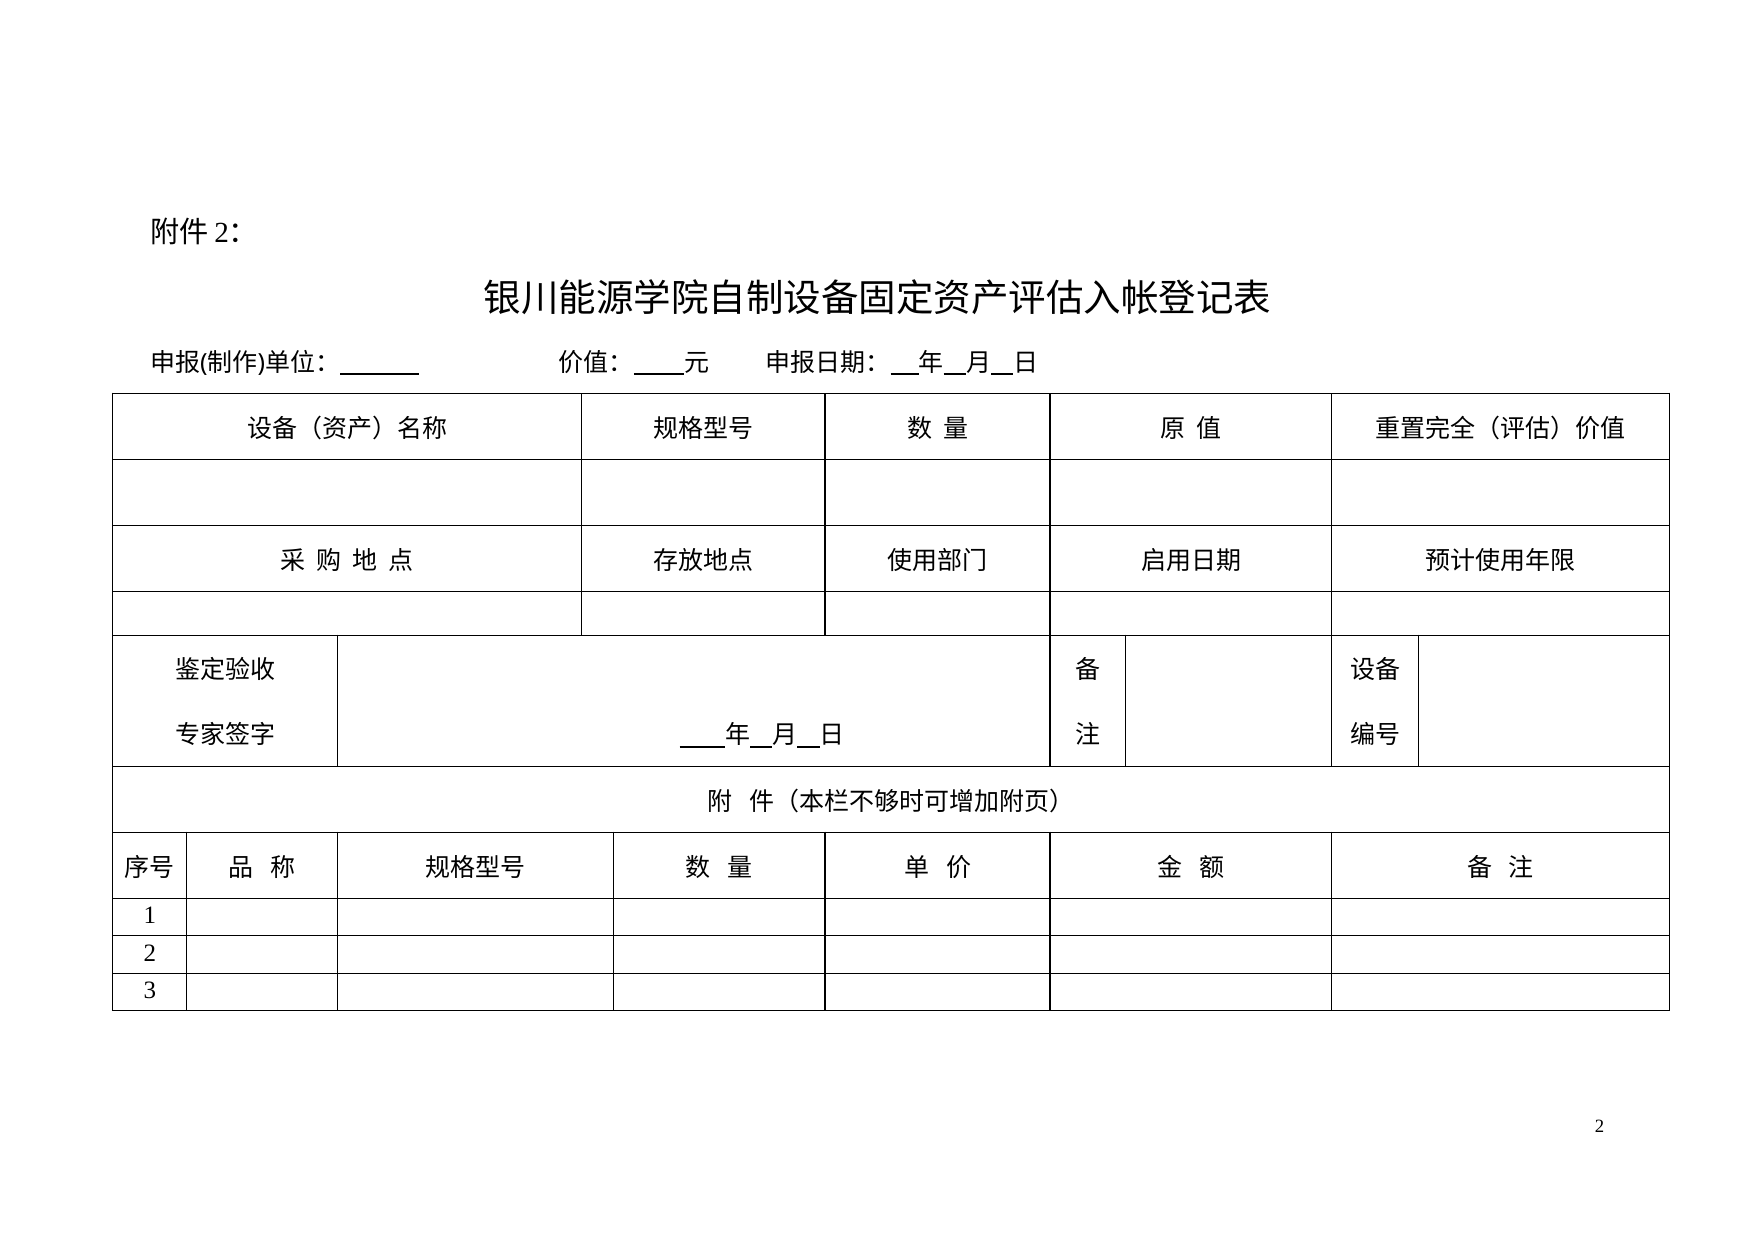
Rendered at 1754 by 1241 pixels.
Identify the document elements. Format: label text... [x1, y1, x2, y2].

table_cell [1051, 592, 1331, 634]
table_cell [826, 899, 1049, 935]
table_cell 使用部门 [826, 526, 1049, 591]
table_cell [1332, 592, 1669, 634]
text 附件2： [150, 198, 1604, 263]
table_cell [826, 974, 1049, 1010]
table_cell [338, 974, 613, 1010]
table_cell 3 [113, 974, 186, 1010]
table_header 设备（资产）名称 [113, 394, 581, 459]
table_cell 金 额 [1051, 833, 1331, 898]
table_cell [338, 936, 613, 973]
table_cell [1051, 936, 1331, 973]
table_cell [113, 592, 581, 634]
table_cell 品 称 [187, 833, 337, 898]
table_cell [826, 592, 1049, 634]
table_cell [826, 936, 1049, 973]
table_cell [1332, 974, 1669, 1010]
table_cell [1126, 636, 1331, 766]
table_cell [582, 592, 824, 634]
table_cell 序号 [113, 833, 186, 898]
table_cell 存放地点 [582, 526, 824, 591]
table_cell [614, 936, 824, 973]
table_cell [1051, 974, 1331, 1010]
text 银川能源学院自制设备固定资产评估入帐登记表 [150, 263, 1604, 328]
table_cell [338, 899, 613, 935]
table_header 原 值 [1051, 394, 1331, 459]
table_cell 设备编号 [1332, 636, 1418, 766]
table_cell 年 月 日 [338, 636, 1049, 766]
text 申报(制作)单位： 价值： 元 申报日期： 年 月 日 [150, 328, 1516, 393]
table_cell 采 购 地 点 [113, 526, 581, 591]
table_header 规格型号 [582, 394, 824, 459]
table_header 重置完全（评估）价值 [1332, 394, 1669, 459]
table_cell [187, 899, 337, 935]
table_cell 2 [113, 936, 186, 973]
table_cell 鉴定验收 专家签字 [113, 636, 337, 766]
table_cell 备 注 [1051, 636, 1125, 766]
table_cell [614, 899, 824, 935]
table_cell 启用日期 [1051, 526, 1331, 591]
table_cell [1332, 936, 1669, 973]
table_cell [187, 936, 337, 973]
table_cell [1332, 460, 1669, 525]
table_cell [1051, 460, 1331, 525]
table_cell [1419, 636, 1669, 766]
table_cell 附 件（本栏不够时可增加附页） [113, 767, 1669, 832]
table_cell [187, 974, 337, 1010]
table_cell 数 量 [614, 833, 824, 898]
table_header 数 量 [826, 394, 1049, 459]
table_cell [826, 460, 1049, 525]
table_cell [1051, 899, 1331, 935]
table_cell 规格型号 [338, 833, 613, 898]
table_cell 预计使用年限 [1332, 526, 1669, 591]
table_cell [582, 460, 824, 525]
table_cell 备 注 [1332, 833, 1669, 898]
table_cell 1 [113, 899, 186, 935]
table_cell [1332, 899, 1669, 935]
table_cell [614, 974, 824, 1010]
table_cell 单 价 [826, 833, 1049, 898]
table_cell [113, 460, 581, 525]
